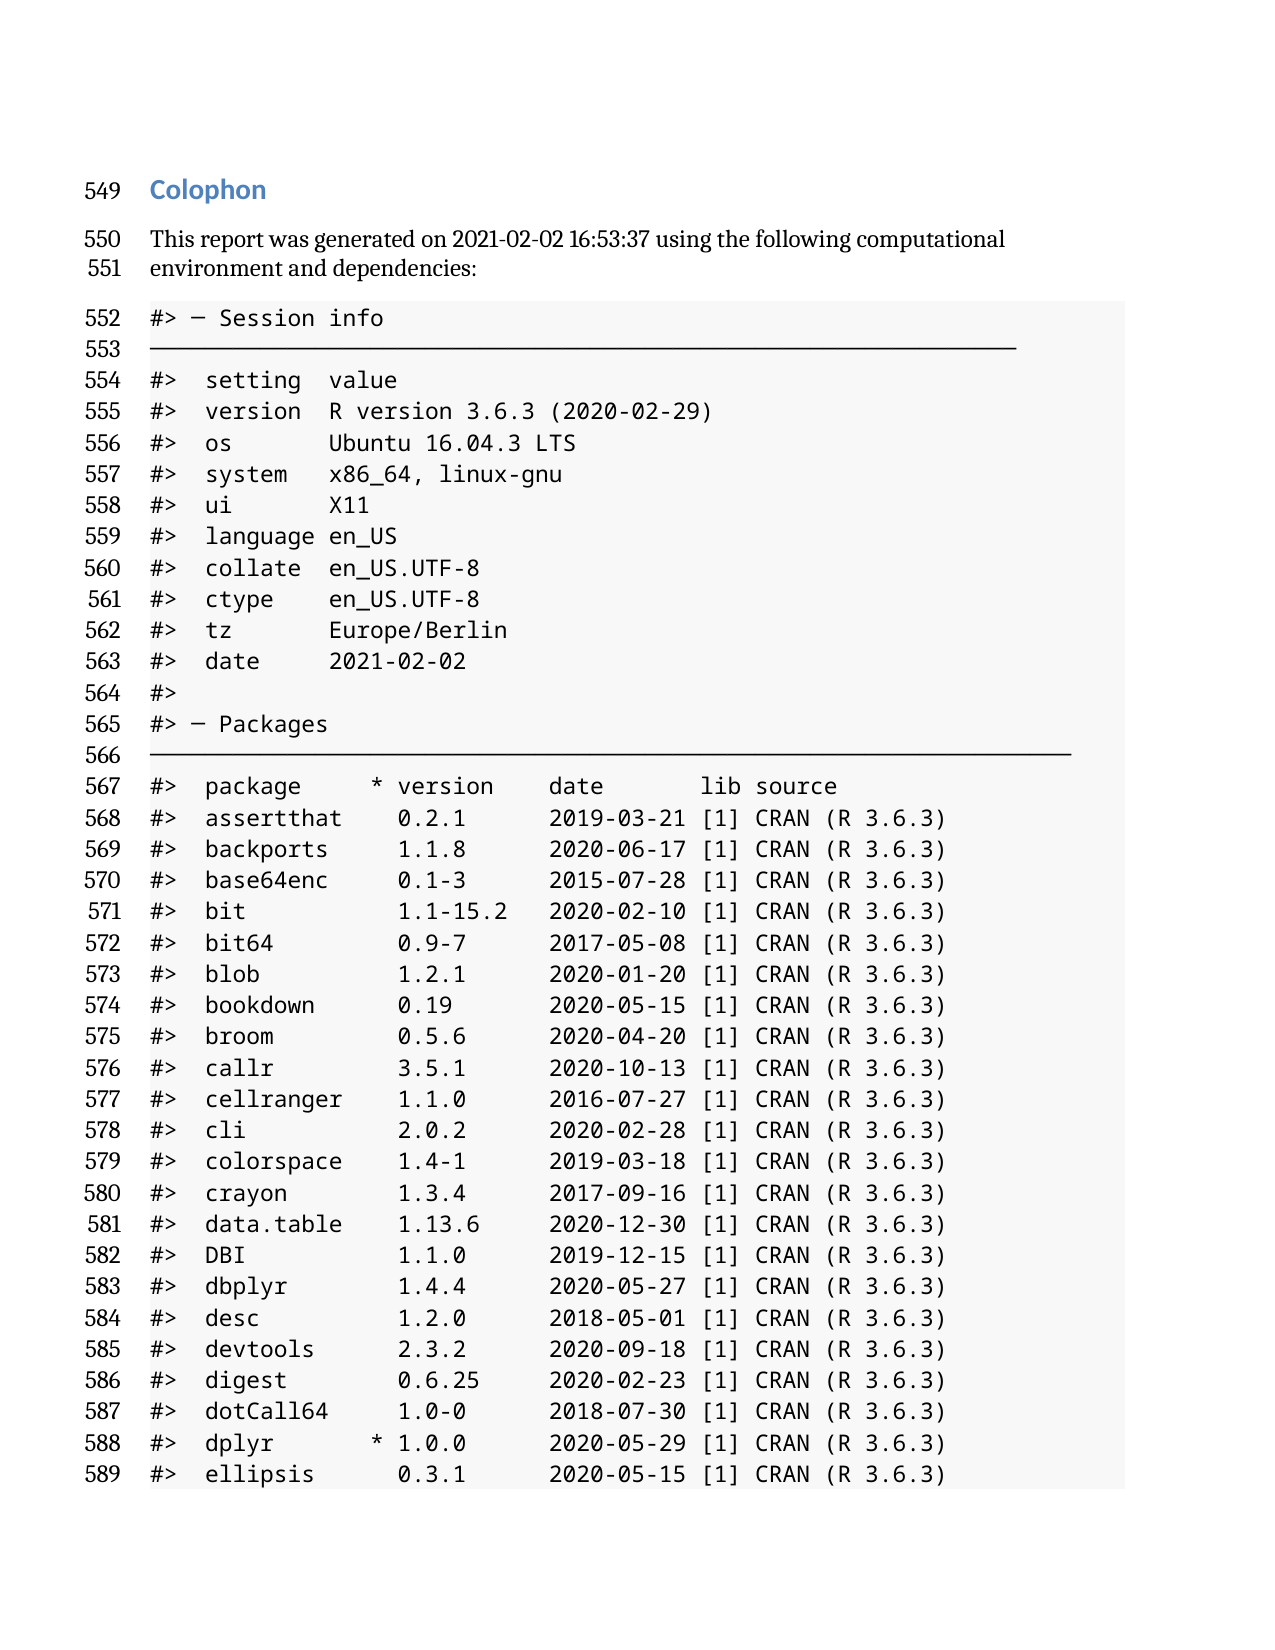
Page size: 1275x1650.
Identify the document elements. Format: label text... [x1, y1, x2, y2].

text This report was generated on 2021-02-02 16:53:37 using the following computational environment and dependencies: [150, 225, 1125, 283]
subtitle Colophon [150, 171, 1125, 206]
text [150, 301, 1125, 1489]
